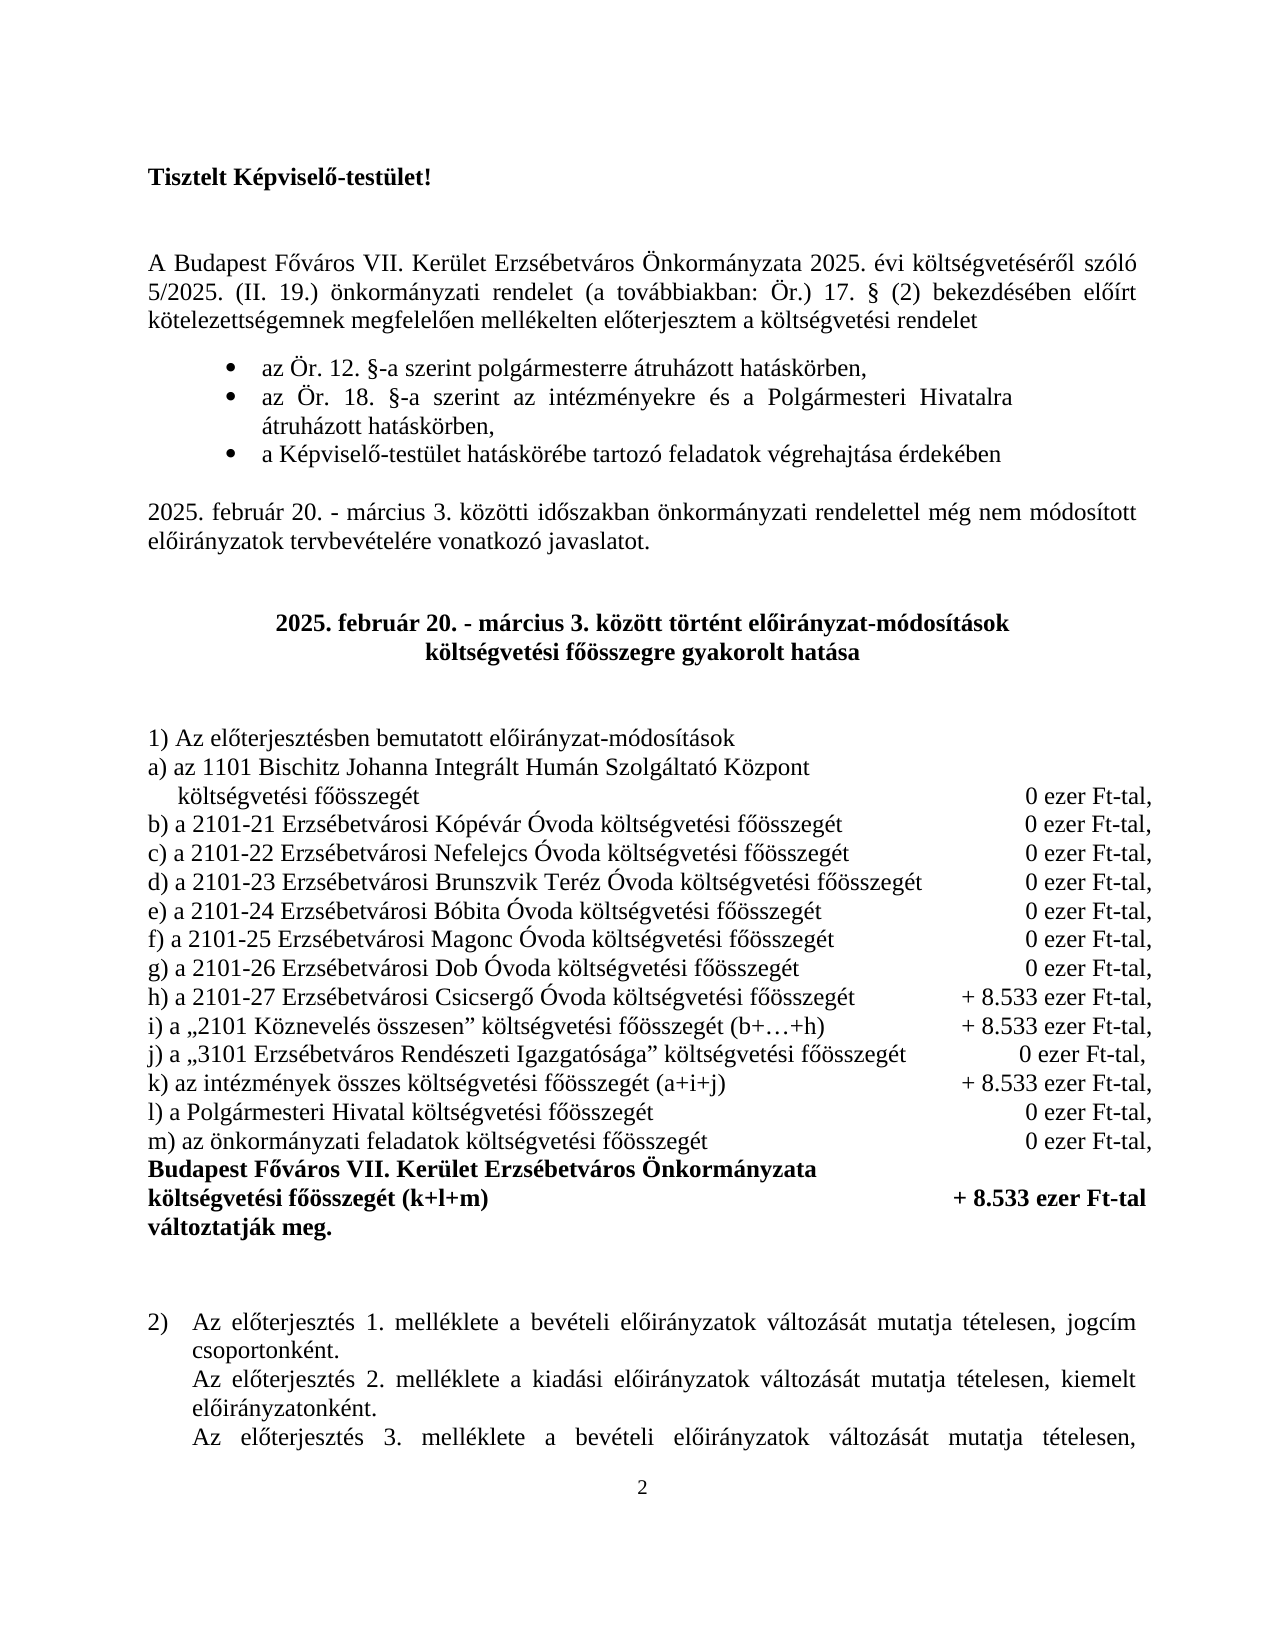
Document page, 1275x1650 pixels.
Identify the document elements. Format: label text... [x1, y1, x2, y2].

text a) az 1101 Bischitz Johanna Integrált Humán Szolgáltató Központ [148, 752, 1137, 781]
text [192, 1422, 1137, 1451]
text 2025. február 20. - március 3. között történt előirányzat-módosítások [148, 608, 1137, 637]
text Az előterjesztés 2. melléklete a kiadási előirányzatok változását mutatja tételesen, kiemelt előirányzatonként. [192, 1364, 1137, 1422]
text költségvetési főösszegét (k+l+m) + 8.533 ezer Ft-tal, [148, 1183, 1137, 1212]
text Tisztelt Képviselő-testület! [148, 162, 1137, 190]
text f) a 2101-25 Erzsébetvárosi Magonc Óvoda költségvetési főösszegét 0 ezer Ft-tal, [148, 924, 1137, 953]
text költségvetési főösszegét 0 ezer Ft-tal, [148, 781, 1137, 809]
text i) a „2101 Köznevelés összesen” költségvetési főösszegét (b+…+h) + 8.533 ezer Ft-tal, [148, 1011, 1137, 1039]
text k) az intézmények összes költségvetési főösszegét (a+i+j) + 8.533 ezer Ft-tal, [148, 1068, 1137, 1097]
text g) a 2101-26 Erzsébetvárosi Dob Óvoda költségvetési főösszegét 0 ezer Ft-tal, [148, 953, 1137, 982]
text 1) Az előterjesztésben bemutatott előirányzat-módosítások [148, 723, 1137, 752]
text e) a 2101-24 Erzsébetvárosi Bóbita Óvoda költségvetési főösszegét 0 ezer Ft-tal, [148, 896, 1137, 924]
text j) a „3101 Erzsébetváros Rendészeti Igazgatósága” költségvetési főösszegét 0 ezer Ft-tal, [148, 1039, 1137, 1068]
text költségvetési főösszegre gyakorolt hatása [148, 637, 1137, 666]
text m) az önkormányzati feladatok költségvetési főösszegét 0 ezer Ft-tal, [148, 1126, 1137, 1154]
text 2) Az előterjesztés 1. melléklete a bevételi előirányzatok változását mutatja tételesen, jogcím csoportonként. [147, 1307, 1137, 1364]
text 2025. február 20. - március 3. közötti időszakban önkormányzati rendelettel még nem módosított előirányzatok tervbevételére vonatkozó javaslatot. [148, 497, 1137, 554]
text változtatják meg. [148, 1212, 1137, 1241]
text l) a Polgármesteri Hivatal költségvetési főösszegét 0 ezer Ft-tal, [148, 1097, 1137, 1126]
text c) a 2101-22 Erzsébetvárosi Nefelejcs Óvoda költségvetési főösszegét 0 ezer Ft-tal, [148, 838, 1137, 867]
text b) a 2101-21 Erzsébetvárosi Kópévár Óvoda költségvetési főösszegét 0 ezer Ft-tal, [148, 809, 1137, 838]
text d) a 2101-23 Erzsébetvárosi Brunszvik Teréz Óvoda költségvetési főösszegét 0 ezer Ft-tal, [148, 867, 1137, 896]
list az Ör. 12. §-a szerint polgármesterre átruházott hatáskörben, [237, 353, 1013, 382]
text h) a 2101-27 Erzsébetvárosi Csicsergő Óvoda költségvetési főösszegét + 8.533 ezer Ft-tal, [148, 982, 1137, 1011]
list a Képviselő-testület hatáskörébe tartozó feladatok végrehajtása érdekében [237, 439, 1013, 468]
list az Ör. 18. §-a szerint az intézményekre és a Polgármesteri Hivatalra átruházott hatáskörben, [237, 382, 1013, 439]
text A Budapest Főváros VII. Kerület Erzsébetváros Önkormányzata 2025. évi költségvetéséről szóló 5/2025. (II. 19.) önkormányzati rendelet (a továbbiakban: Ör.) 17. § (2) bekezdésében előírt kötelezettségemnek megfelelően mellékelten előterjesztem a költségvetési rendelet [148, 248, 1137, 334]
text Budapest Főváros VII. Kerület Erzsébetváros Önkormányzata [148, 1154, 1137, 1183]
